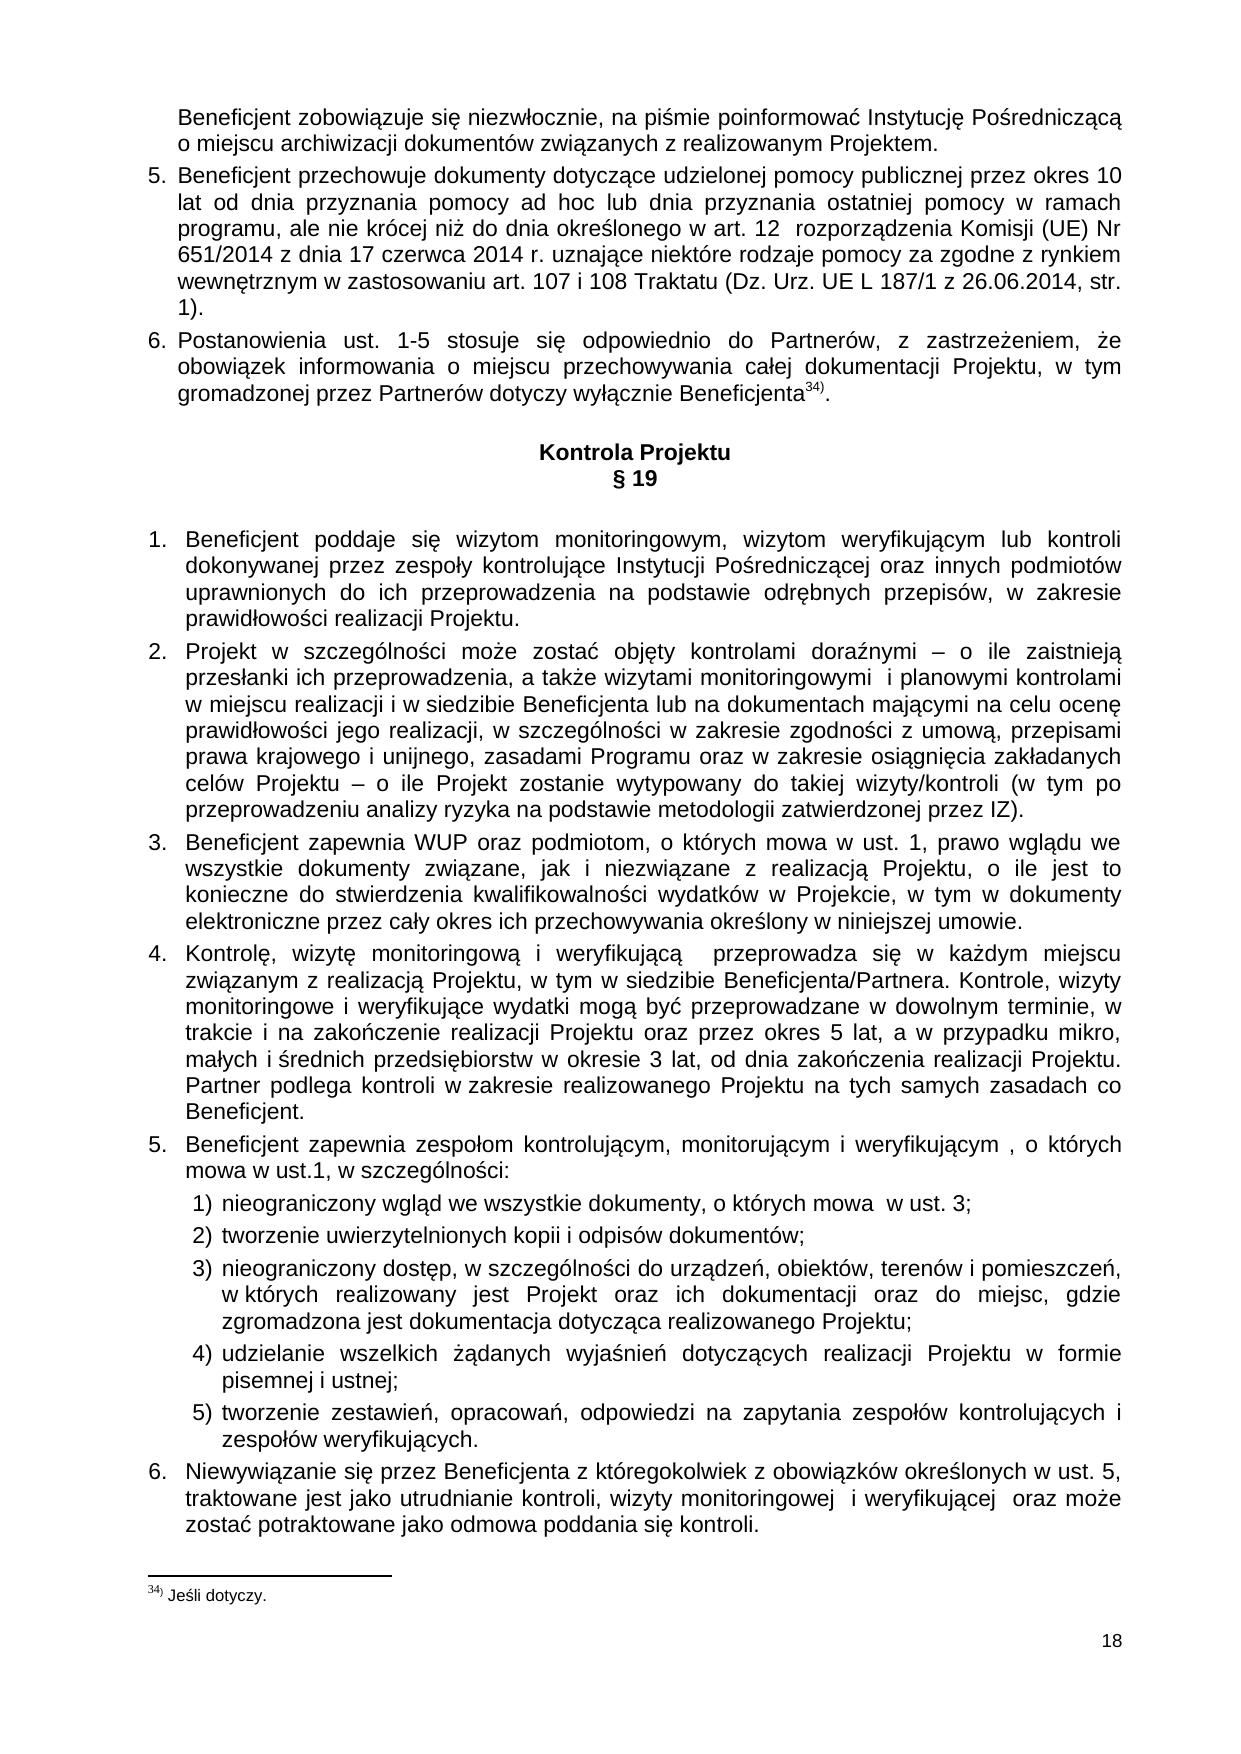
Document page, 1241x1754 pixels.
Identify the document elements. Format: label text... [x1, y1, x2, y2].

list Postanowienia ust. 1-5 stosuje się odpowiednio do Partnerów, z zastrzeżeniem, że obowiązek informowania o miejscu przechowywania całej dokumentacji Projektu, w tym gromadzonej przez Partnerów dotyczy wyłącznie Beneficjenta). [148, 327, 1122, 406]
list nieograniczony dostęp, w szczególności do urządzeń, obiektów, terenów i pomieszczeń, w których realizowany jest Projekt oraz ich dokumentacji oraz do miejsc, gdzie zgromadzona jest dokumentacja dotycząca realizowanego Projektu; [192, 1255, 1122, 1334]
list udzielanie wszelkich żądanych wyjaśnień dotyczących realizacji Projektu w formie pisemnej i ustnej; [192, 1340, 1122, 1393]
list Niewywiązanie się przez Beneficjenta z któregokolwiek z obowiązków określonych w ust. 5, traktowane jest jako utrudnianie kontroli, wizyty monitoringowej i weryfikującej oraz może zostać potraktowane jako odmowa poddania się kontroli. [148, 1458, 1122, 1537]
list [148, 103, 1122, 156]
subtitle Kontrola Projektu [148, 438, 1122, 465]
list Beneficjent zapewnia WUP oraz podmiotom, o których mowa w ust. 1, prawo wglądu we wszystkie dokumenty związane, jak i niezwiązane z realizacją Projektu, o ile jest to konieczne do stwierdzenia kwalifikowalności wydatków w Projekcie, w tym w dokumenty elektroniczne przez cały okres ich przechowywania określony w niniejszej umowie. [148, 828, 1122, 934]
list Beneficjent poddaje się wizytom monitoringowym, wizytom weryfikującym lub kontroli dokonywanej przez zespoły kontrolujące Instytucji Pośredniczącej oraz innych podmiotów uprawnionych do ich przeprowadzenia na podstawie odrębnych przepisów, w zakresie prawidłowości realizacji Projektu. [148, 526, 1122, 632]
list Beneficjent przechowuje dokumenty dotyczące udzielonej pomocy publicznej przez okres 10 lat od dnia przyznania pomocy ad hoc lub dnia przyznania ostatniej pomocy w ramach programu, ale nie krócej niż do dnia określonego w art. 12 rozporządzenia Komisji (UE) Nr 651/2014 z dnia 17 czerwca 2014 r. uznające niektóre rodzaje pomocy za zgodne z rynkiem wewnętrznym w zastosowaniu art. 107 i 108 Traktatu (Dz. Urz. UE L 187/1 z 26.06.2014, str. 1). [148, 162, 1122, 321]
list Projekt w szczególności może zostać objęty kontrolami doraźnymi – o ile zaistnieją przesłanki ich przeprowadzenia, a także wizytami monitoringowymi i planowymi kontrolami w miejscu realizacji i w siedzibie Beneficjenta lub na dokumentach mającymi na celu ocenę prawidłowości jego realizacji, w szczególności w zakresie zgodności z umową, przepisami prawa krajowego i unijnego, zasadami Programu oraz w zakresie osiągnięcia zakładanych celów Projektu – o ile Projekt zostanie wytypowany do takiej wizyty/kontroli (w tym po przeprowadzeniu analizy ryzyka na podstawie metodologii zatwierdzonej przez IZ). [148, 638, 1122, 822]
list tworzenie zestawień, opracowań, odpowiedzi na zapytania zespołów kontrolujących i zespołów weryfikujących. [192, 1399, 1122, 1452]
subtitle § 19 [148, 465, 1122, 491]
list Kontrolę, wizytę monitoringową i weryfikującą przeprowadza się w każdym miejscu związanym z realizacją Projektu, w tym w siedzibie Beneficjenta/Partnera. Kontrole, wizyty monitoringowe i weryfikujące wydatki mogą być przeprowadzane w dowolnym terminie, w trakcie i na zakończenie realizacji Projektu oraz przez okres 5 lat, a w przypadku mikro, małych i średnich przedsiębiorstw w okresie 3 lat, od dnia zakończenia realizacji Projektu. Partner podlega kontroli w zakresie realizowanego Projektu na tych samych zasadach co Beneficjent. [148, 940, 1122, 1125]
list nieograniczony wgląd we wszystkie dokumenty, o których mowa w ust. 3; [192, 1190, 1122, 1216]
list tworzenie uwierzytelnionych kopii i odpisów dokumentów; [192, 1222, 1122, 1249]
list Beneficjent zapewnia zespołom kontrolującym, monitorującym i weryfikującym , o których mowa w ust.1, w szczególności: [148, 1131, 1122, 1184]
